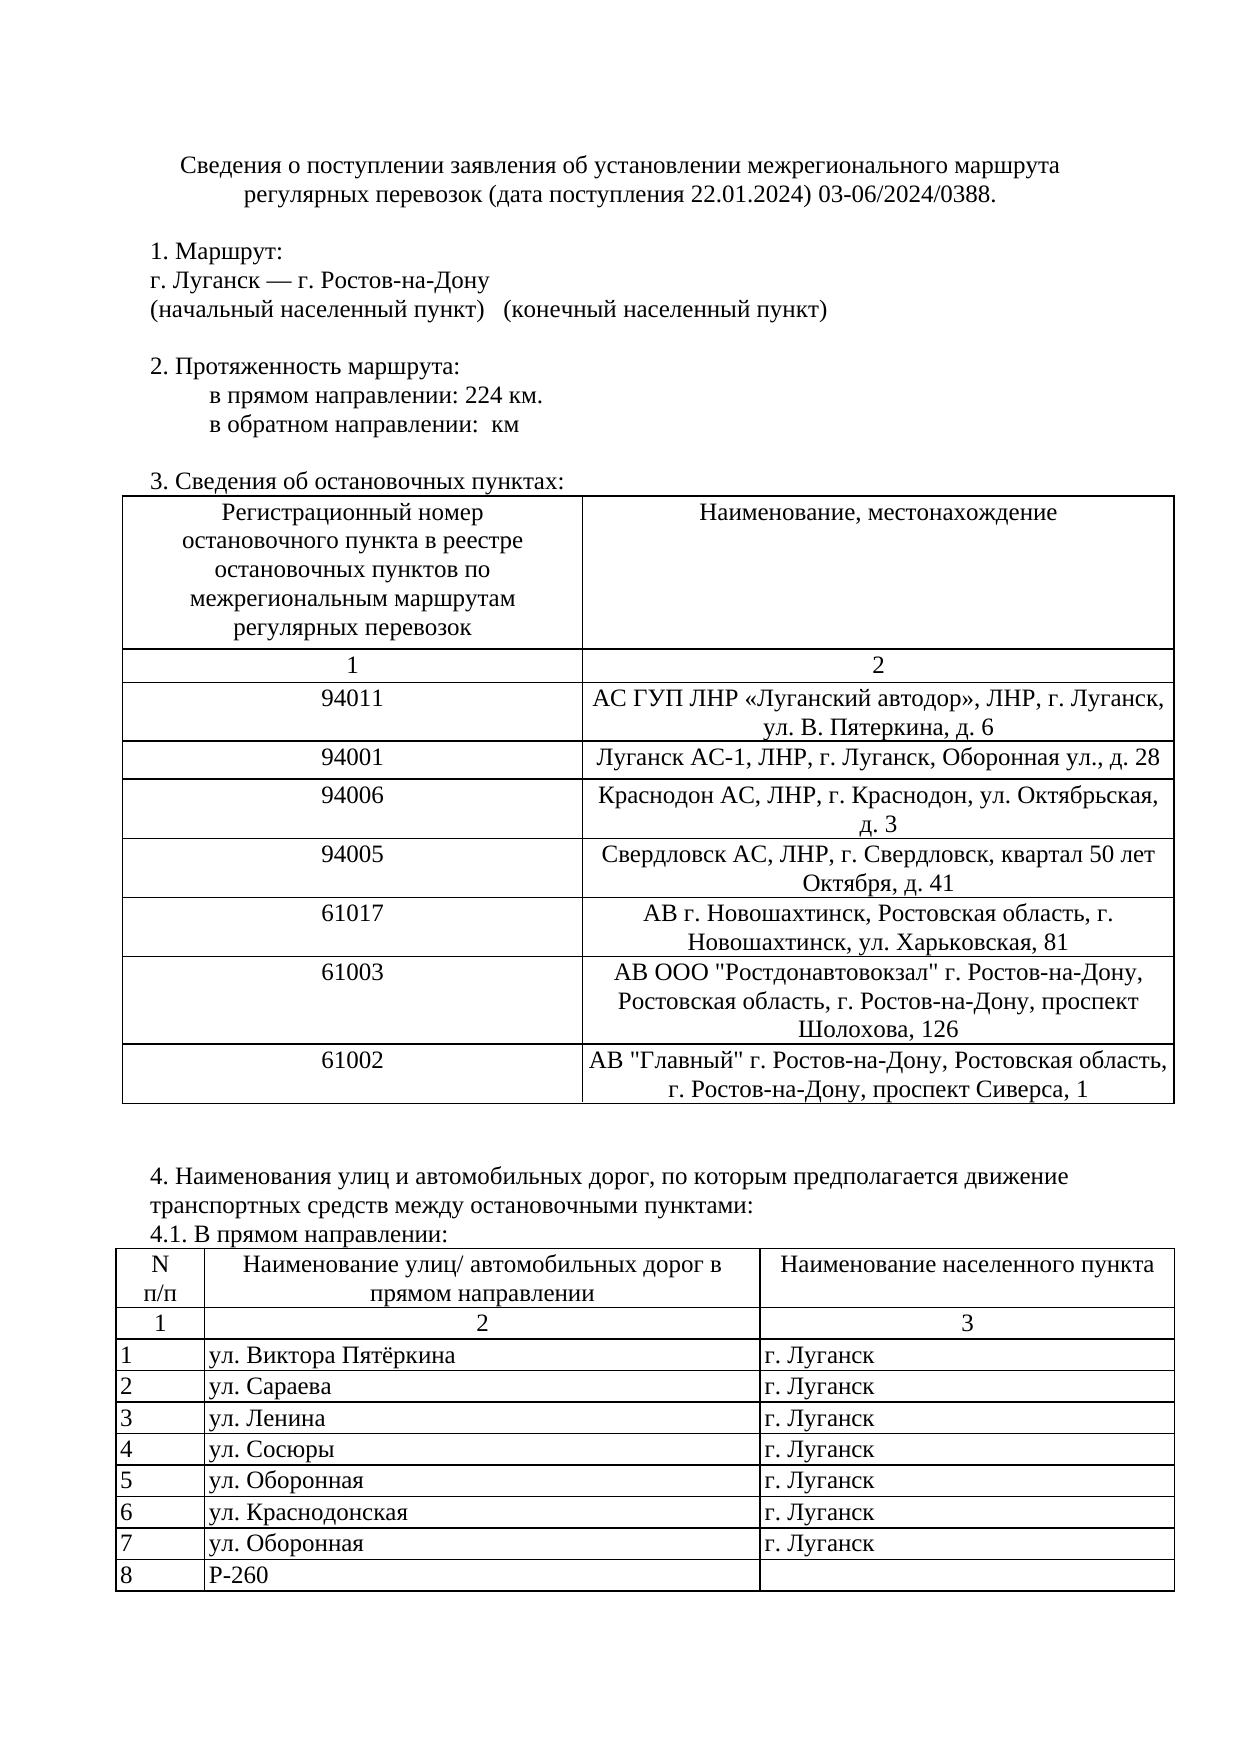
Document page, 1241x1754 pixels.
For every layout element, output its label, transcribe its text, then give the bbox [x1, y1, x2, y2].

table_cell 94006 [123, 780, 582, 837]
table_cell г. Луганск [761, 1403, 1174, 1433]
table_cell Луганск АС-1, ЛНР, г. Луганск, Оборонная ул., д. 28 [583, 742, 1173, 778]
text в обратном направлении: км [150, 409, 1090, 437]
text 3. Сведения об остановочных пунктах: [150, 466, 1090, 495]
table_header Наименование улиц/ автомобильных дорог в прямом направлении [205, 1249, 759, 1307]
table_cell 3 [117, 1403, 204, 1433]
table_cell 94011 [123, 683, 582, 740]
text Сведения о поступлении заявления об установлении межрегионального маршрута регулярных перевозок (дата поступления 22.01.2024) 03-06/2024/0388. [150, 150, 1090, 207]
table_cell 1 [117, 1308, 204, 1338]
table_cell г. Луганск [761, 1340, 1174, 1370]
table_cell 3 [761, 1308, 1174, 1338]
table_cell 4 [117, 1434, 204, 1464]
text 4. Наименования улиц и автомобильных дорог, по которым предполагается движение транспортных средств между остановочными пунктами: [150, 1161, 1090, 1219]
table_cell АВ "Главный" г. Ростов-на-Дону, Ростовская область, г. Ростов-на-Дону, проспект Сиверса, 1 [583, 1045, 1173, 1102]
table_cell АС ГУП ЛНР «Луганский автодор», ЛНР, г. Луганск, ул. В. Пятеркина, д. 6 [583, 683, 1173, 740]
table_cell АВ ООО "Ростдонавтовокзал" г. Ростов-на-Дону, Ростовская область, г. Ростов-на-Дону, проспект Шолохова, 126 [583, 957, 1173, 1043]
text 1. Маршрут: [150, 236, 1090, 265]
table_cell 1 [117, 1340, 204, 1370]
table_header N п/п [117, 1249, 204, 1307]
table_cell 94001 [123, 742, 582, 778]
table_cell 7 [117, 1529, 204, 1558]
table_cell ул. Сараева [205, 1371, 759, 1401]
table_cell 5 [117, 1466, 204, 1496]
text в прямом направлении: 224 км. [150, 380, 1090, 409]
table_cell 94005 [123, 839, 582, 896]
table_cell Р-260 [205, 1560, 759, 1590]
table_cell 6 [117, 1497, 204, 1527]
table_cell ул. Краснодонская [205, 1497, 759, 1527]
table_cell 61017 [123, 898, 582, 956]
text (начальный населенный пункт) (конечный населенный пункт) [150, 294, 1090, 322]
table_cell ул. Ленина [205, 1403, 759, 1433]
table_cell г. Луганск [761, 1497, 1174, 1527]
table_cell ул. Сосюры [205, 1434, 759, 1464]
table_header Регистрационный номер остановочного пункта в реестре остановочных пунктов по межрегиональным маршрутам регулярных перевозок [123, 497, 582, 648]
table_cell 2 [583, 650, 1173, 681]
table_header Наименование населенного пункта [761, 1249, 1174, 1307]
table_cell 61003 [123, 957, 582, 1043]
table_cell ул. Оборонная [205, 1529, 759, 1558]
table_cell АВ г. Новошахтинск, Ростовская область, г. Новошахтинск, ул. Харьковская, 81 [583, 898, 1173, 956]
text 2. Протяженность маршрута: [150, 351, 1090, 380]
table_cell 2 [205, 1308, 759, 1338]
table_cell Свердловск АС, ЛНР, г. Свердловск, квартал 50 лет Октября, д. 41 [583, 839, 1173, 896]
table_header Наименование, местонахождение [583, 497, 1173, 648]
table_cell ул. Оборонная [205, 1466, 759, 1496]
table_cell 8 [117, 1560, 204, 1590]
table_cell г. Луганск [761, 1434, 1174, 1464]
table_cell [761, 1560, 1174, 1590]
table_cell 61002 [123, 1045, 582, 1102]
table_cell 2 [117, 1371, 204, 1401]
table_cell г. Луганск [761, 1529, 1174, 1558]
table_cell ул. Виктора Пятёркина [205, 1340, 759, 1370]
table_cell 1 [123, 650, 582, 681]
table_cell Краснодон АС, ЛНР, г. Краснодон, ул. Октябрьская, д. 3 [583, 780, 1173, 837]
text г. Луганск — г. Ростов-на-Дону [150, 265, 1090, 294]
table_cell г. Луганск [761, 1371, 1174, 1401]
text 4.1. В прямом направлении: [150, 1219, 1090, 1248]
table_cell г. Луганск [761, 1466, 1174, 1496]
